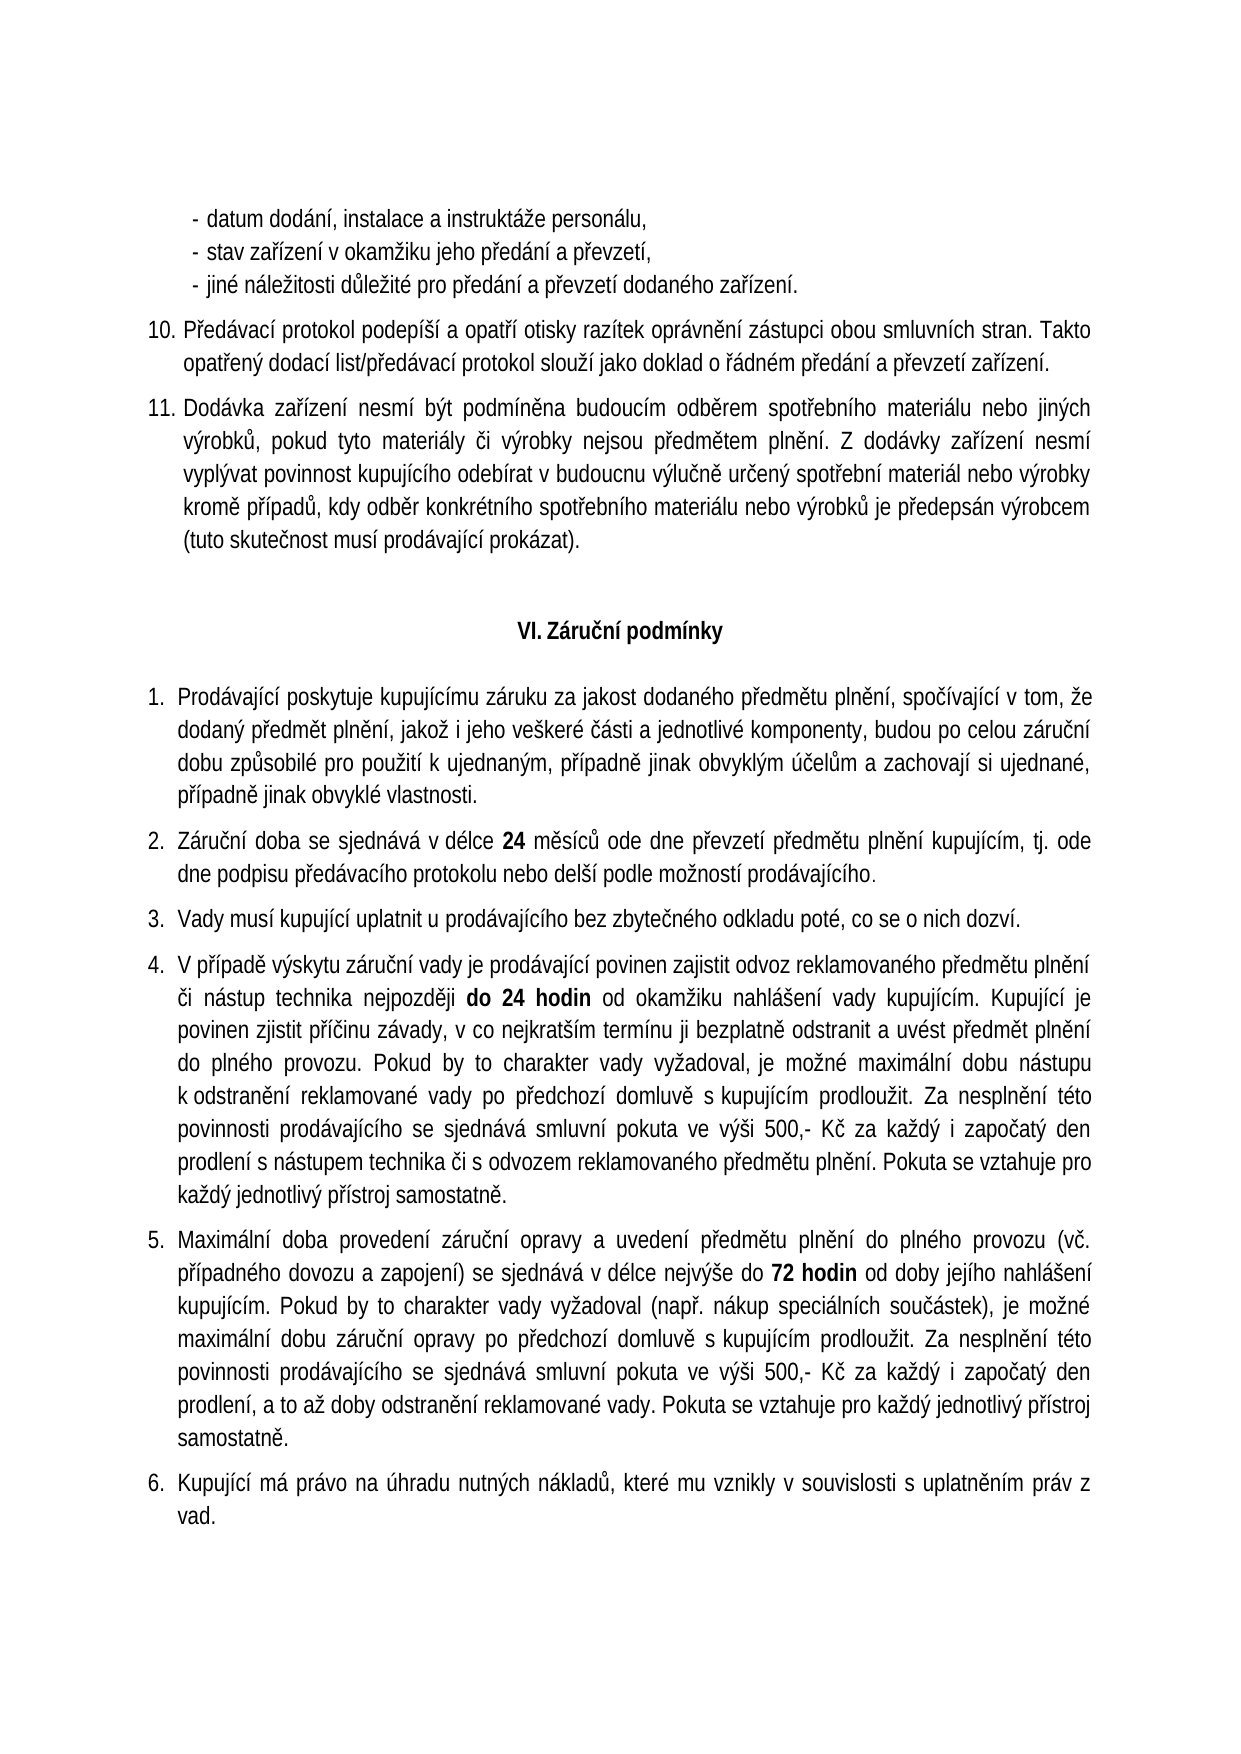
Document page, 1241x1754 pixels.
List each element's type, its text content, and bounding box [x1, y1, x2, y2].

list datum dodání, instalace a instruktáže personálu, [192, 204, 1093, 232]
list Záruční doba se sjednává v délce 24 měsíců ode dne převzetí předmětu plnění kupujícím, tj. ode dne podpisu předávacího protokolu nebo delší podle možností prodávajícího. [148, 826, 1093, 887]
list Záruční podmínky [148, 616, 1093, 644]
list V případě výskytu záruční vady je prodávající povinen zajistit odvoz reklamovaného předmětu plnění či nástup technika nejpozději do 24 hodin od okamžiku nahlášení vady kupujícím. Kupující je povinen zjistit příčinu závady, v co nejkratším termínu ji bezplatně odstranit a uvést předmět plnění do plného provozu. Pokud by to charakter vady vyžadoval, je možné maximální dobu nástupu k odstranění reklamované vady po předchozí domluvě s kupujícím prodloužit. Za nesplnění této povinnosti prodávajícího se sjednává smluvní pokuta ve výši 500,- Kč za každý i započatý den prodlení s nástupem technika či s odvozem reklamovaného předmětu plnění. Pokuta se vztahuje pro každý jednotlivý přístroj samostatně. [148, 950, 1093, 1209]
list Předávací protokol podepíší a opatří otisky razítek oprávnění zástupci obou smluvních stran. Takto opatřený dodací list/předávací protokol slouží jako doklad o řádném předání a převzetí zařízení. [148, 315, 1093, 377]
list stav zařízení v okamžiku jeho předání a převzetí, [192, 237, 1093, 265]
list Maximální doba provedení záruční opravy a uvedení předmětu plnění do plného provozu (vč. případného dovozu a zapojení) se sjednává v délce nejvýše do 72 hodin od doby jejího nahlášení kupujícím. Pokud by to charakter vady vyžadoval (např. nákup speciálních součástek), je možné maximální dobu záruční opravy po předchozí domluvě s kupujícím prodloužit. Za nesplnění této povinnosti prodávajícího se sjednává smluvní pokuta ve výši 500,- Kč za každý i započatý den prodlení, a to až doby odstranění reklamované vady. Pokuta se vztahuje pro každý jednotlivý přístroj samostatně. [148, 1226, 1093, 1452]
list Kupující má právo na úhradu nutných nákladů, které mu vznikly v souvislosti s uplatněním práv z vad. [148, 1468, 1093, 1530]
list Vady musí kupující uplatnit u prodávajícího bez zbytečného odkladu poté, co se o nich dozví. [148, 904, 1093, 933]
list Dodávka zařízení nesmí být podmíněna budoucím odběrem spotřebního materiálu nebo jiných výrobků, pokud tyto materiály či výrobky nejsou předmětem plnění. Z dodávky zařízení nesmí vyplývat povinnost kupujícího odebírat v budoucnu výlučně určený spotřební materiál nebo výrobky kromě případů, kdy odběr konkrétního spotřebního materiálu nebo výrobků je předepsán výrobcem (tuto skutečnost musí prodávající prokázat). [148, 393, 1093, 554]
list jiné náležitosti důležité pro předání a převzetí dodaného zařízení. [192, 270, 1093, 298]
list Prodávající poskytuje kupujícímu záruku za jakost dodaného předmětu plnění, spočívající v tom, že dodaný předmět plnění, jakož i jeho veškeré části a jednotlivé komponenty, budou po celou záruční dobu způsobilé pro použití k ujednaným, případně jinak obvyklým účelům a zachovají si ujednané, případně jinak obvyklé vlastnosti. [148, 682, 1093, 809]
